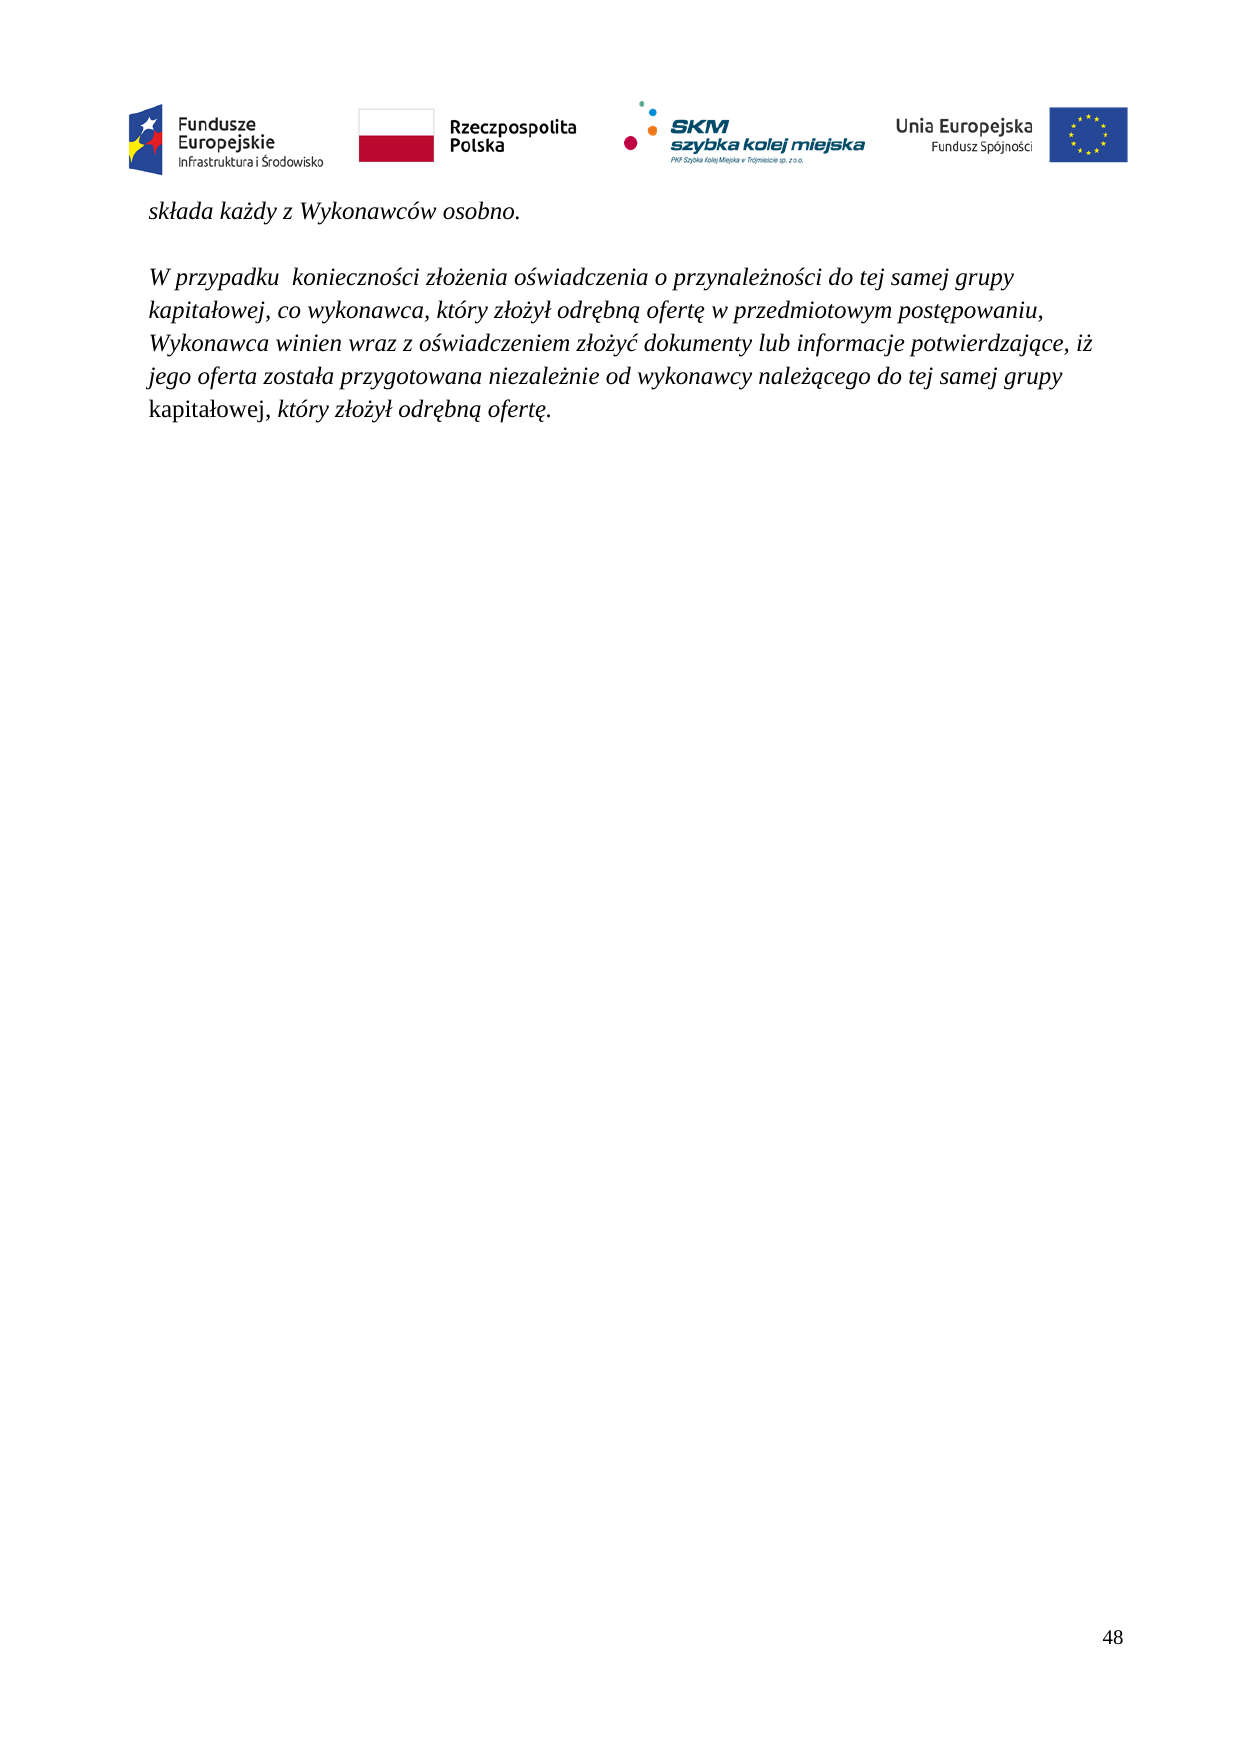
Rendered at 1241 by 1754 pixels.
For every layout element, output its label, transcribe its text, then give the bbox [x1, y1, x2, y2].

picture [118, 73, 1144, 196]
text W przypadku Wykonawców wspólnie ubiegających się o udzielenie zamówienia oświadczenie składa każdy z Wykonawców osobno. [148, 196, 1122, 224]
text W przypadku konieczności złożenia oświadczenia o przynależności do tej samej grupy kapitałowej, co wykonawca, który złożył odrębną ofertę w przedmiotowym postępowaniu, Wykonawca winien wraz z oświadczeniem złożyć dokumenty lub informacje potwierdzające, iż jego oferta została przygotowana niezależnie od wykonawcy należącego do tej samej grupy kapitałowej, który złożył odrębną ofertę. [148, 262, 1122, 423]
